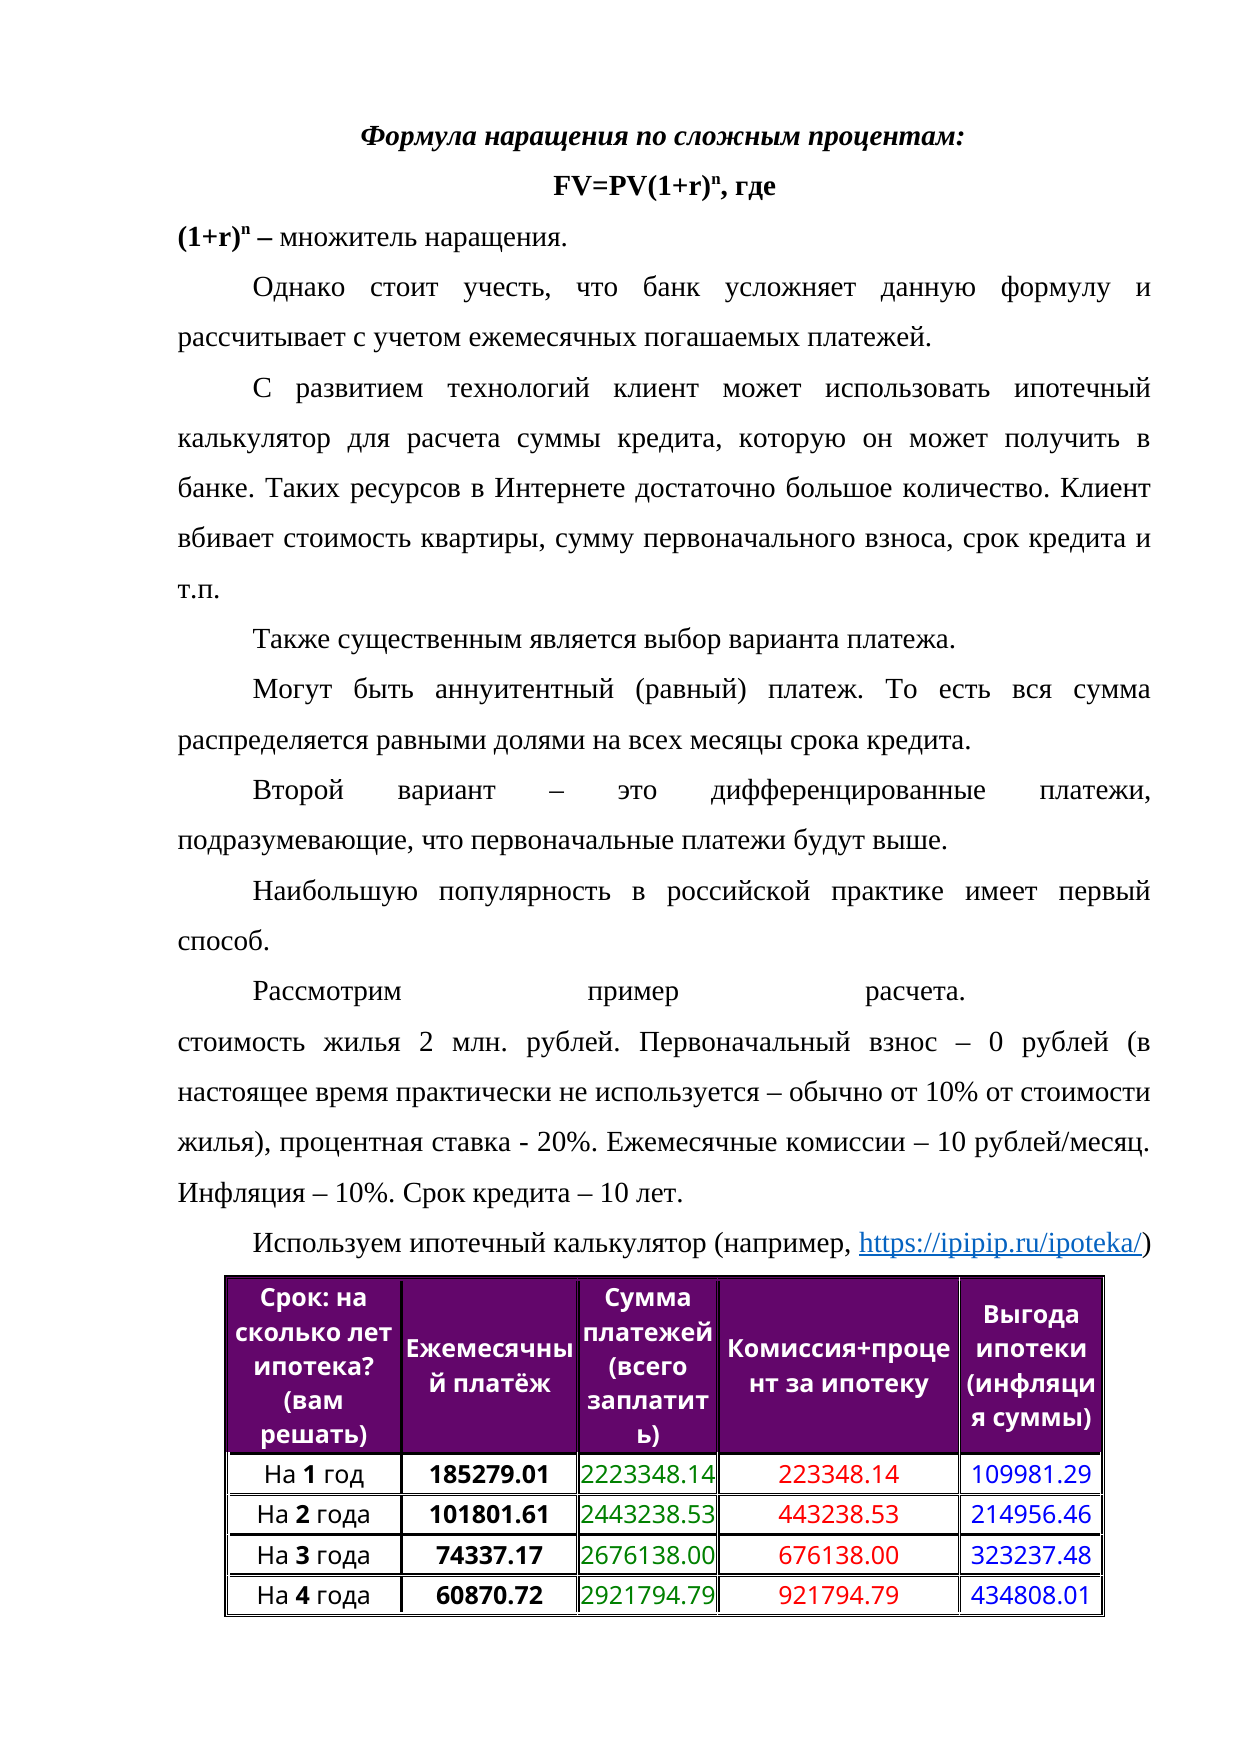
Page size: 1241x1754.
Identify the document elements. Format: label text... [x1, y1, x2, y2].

table_cell На 3 года [226, 1533, 400, 1573]
table_cell 109981.29 [961, 1452, 1101, 1492]
text Однако стоит учесть, что банк усложняет данную формулу и рассчитывает с учетом ежемесячных погашаемых платежей. [177, 269, 1152, 353]
table_header Комиссия+процент за ипотеку [718, 1279, 959, 1452]
table_cell 2676138.00 [580, 1536, 716, 1573]
text Используем ипотечный калькулятор (например, https://ipipip.ru/ipoteka/) [177, 1225, 1152, 1258]
table_cell На 1 год [228, 1452, 400, 1492]
table_cell 443238.53 [720, 1496, 958, 1533]
text Второй вариант – это дифференцированные платежи, подразумевающие, что первоначальные платежи будут выше. [177, 772, 1152, 856]
text Формула наращения по сложным процентам: [177, 118, 1152, 152]
table_header Выгода ипотеки (инфляция суммы) [960, 1279, 1101, 1452]
table_cell 223348.14 [720, 1455, 958, 1492]
table_cell 434808.01 [960, 1573, 1102, 1614]
table_cell На 4 года [228, 1573, 401, 1614]
table_cell 74337.17 [403, 1536, 576, 1573]
table_header Срок: на сколько лет ипотека?(вам решать) [228, 1279, 401, 1452]
table_cell 676138.00 [720, 1536, 958, 1573]
table_cell 2921794.79 [578, 1573, 718, 1614]
text (1+r)n – множитель наращения. [177, 219, 1152, 252]
text Рассмотрим пример расчета. стоимость жилья 2 млн. рублей. Первоначальный взнос – 0 рублей (в настоящее время практически не используется – обычно от 10% от стоимости жилья), процентная ставка - 20%. Ежемесячные комиссии – 10 рублей/месяц. Инфляция – 10%. Срок кредита – 10 лет. [177, 973, 1152, 1208]
table_cell 60870.72 [401, 1573, 578, 1614]
text Наибольшую популярность в российской практике имеет первый способ. [177, 873, 1152, 957]
text С развитием технологий клиент может использовать ипотечный калькулятор для расчета суммы кредита, которую он может получить в банке. Таких ресурсов в Интернете достаточно большое количество. Клиент вбивает стоимость квартиры, сумму первоначального взноса, срок кредита и т.п. [177, 370, 1152, 604]
table_cell 2223348.14 [580, 1455, 716, 1492]
table_cell 921794.79 [718, 1577, 959, 1614]
table_cell 2443238.53 [580, 1496, 716, 1533]
text Также существенным является выбор варианта платежа. [177, 621, 1152, 655]
table_header Ежемесячный платёж [401, 1277, 578, 1452]
text FV=PV(1+r)n, где [177, 168, 1152, 202]
table_cell 185279.01 [403, 1455, 576, 1492]
table_cell 101801.61 [403, 1496, 576, 1533]
table_cell 214956.46 [961, 1493, 1102, 1533]
text Могут быть аннуитентный (равный) платеж. То есть вся сумма распределяется равными долями на всех месяцы срока кредита. [177, 672, 1152, 755]
table_header Сумма платежей (всего заплатить) [578, 1277, 718, 1452]
table_cell 323237.48 [961, 1533, 1103, 1573]
table_cell На 2 года [228, 1493, 400, 1533]
